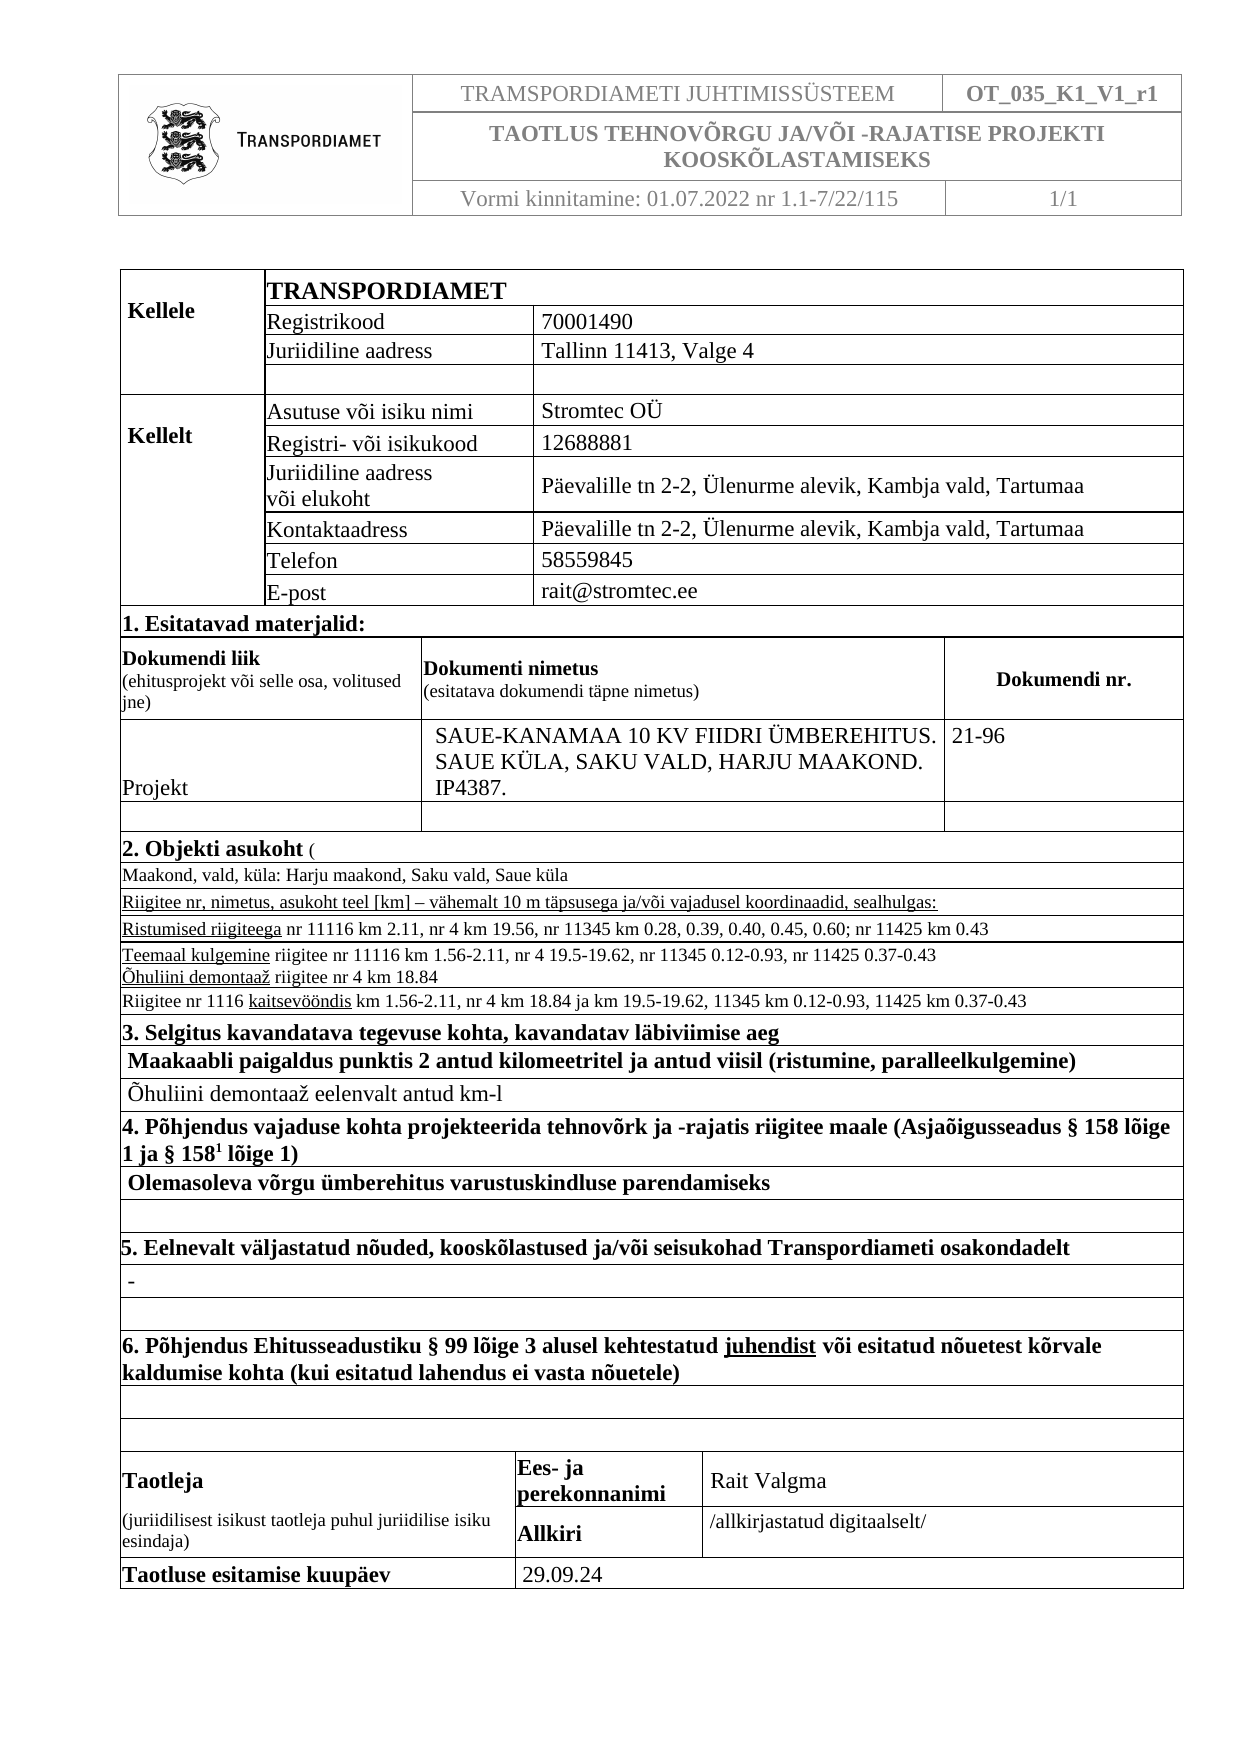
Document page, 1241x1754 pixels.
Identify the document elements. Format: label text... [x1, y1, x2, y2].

table_cell - [121, 1265, 1183, 1297]
table_cell 21-96 [945, 720, 1183, 801]
table_cell Ristumised riigiteega nr 11116 km 2.11, nr 4 km 19.56, nr 11345 km 0.28, 0.39, 0.40, 0.45, 0.60; nr 11425 km 0.43 [121, 916, 1183, 941]
table_cell Stromtec OÜ [534, 395, 1183, 425]
table_header Kellele [121, 270, 264, 393]
table_cell Taotleja [121, 1452, 515, 1506]
table_cell 1. Esitatavad materjalid: [121, 606, 1183, 636]
table_cell Kellelt [121, 395, 264, 605]
table_cell Maakond, vald, küla: Harju maakond, Saku vald, Saue küla [121, 863, 1183, 888]
table_cell Ees- ja perekonnanimi [516, 1452, 702, 1506]
table_cell Asutuse või isiku nimi [266, 395, 533, 425]
table_cell Telefon [266, 544, 533, 574]
table_cell [121, 802, 421, 831]
table_cell rait@stromtec.ee [534, 575, 1183, 605]
table_cell [945, 802, 1183, 831]
picture [129, 85, 402, 204]
table_cell Maakaabli paigaldus punktis 2 antud kilomeetritel ja antud viisil (ristumine, paralleelkulgemine) [121, 1046, 1183, 1078]
table_cell 2. Objekti asukoht ( [121, 832, 1183, 862]
table_cell Taotluse esitamise kuupäev [121, 1558, 515, 1588]
table_cell Rait Valgma [703, 1452, 1183, 1506]
table_cell 6. Põhjendus Ehitusseadustiku § 99 lõige 3 alusel kehtestatud juhendist või esitatud nõuetest kõrvale kaldumise kohta (kui esitatud lahendus ei vasta nõuetele) [121, 1331, 1183, 1385]
table_cell (juriidilisest isikust taotleja puhul juriidilise isiku esindaja) [121, 1506, 515, 1557]
table_cell [121, 1386, 1183, 1418]
table_cell Projekt [121, 720, 421, 801]
table_header TRANSPORDIAMET [266, 270, 1183, 304]
table_cell Kontaktaadress [266, 513, 533, 543]
table_cell Olemasoleva võrgu ümberehitus varustuskindluse parendamiseks [121, 1167, 1183, 1199]
table_cell 4. Põhjendus vajaduse kohta projekteerida tehnovõrk ja -rajatis riigitee maale (Asjaõigusseadus § 158 lõige 1 ja § 1581 lõige 1) [121, 1112, 1183, 1166]
table_cell 29.09.24 [516, 1558, 1183, 1588]
table_cell /allkirjastatud digitaalselt/ [703, 1507, 1183, 1557]
table_cell E-post [266, 575, 533, 605]
table_cell Päevalille tn 2-2, Ülenurme alevik, Kambja vald, Tartumaa [534, 457, 1183, 511]
table_cell 5. Eelnevalt väljastatud nõuded, kooskõlastused ja/või seisukohad Transpordiameti osakondadelt [121, 1233, 1183, 1264]
table_cell Õhuliini demontaaž eelenvalt antud km-l [121, 1079, 1183, 1111]
table_cell Registri- või isikukood [266, 426, 533, 456]
table_cell [266, 365, 533, 393]
table_cell [422, 802, 944, 831]
table_cell [534, 365, 1183, 393]
table_cell Allkiri [516, 1507, 702, 1557]
table_cell SAUE-KANAMAA 10 KV FIIDRI ÜMBEREHITUS. SAUE KÜLA, SAKU VALD, HARJU MAAKOND. IP4387. [422, 720, 944, 801]
table_cell [121, 1419, 1183, 1451]
table_cell Teemaal kulgemine riigitee nr 11116 km 1.56-2.11, nr 4 19.5-19.62, nr 11345 0.12-0.93, nr 11425 0.37-0.43 Õhuliini demontaaž riigitee nr 4 km 18.84 [121, 943, 1183, 987]
table_cell Dokumendi nr. [945, 638, 1183, 719]
table_cell Juriidiline aadress või elukoht [266, 457, 533, 511]
table_cell 58559845 [534, 544, 1183, 574]
table_cell Päevalille tn 2-2, Ülenurme alevik, Kambja vald, Tartumaa [534, 513, 1183, 543]
table_cell [121, 1200, 1183, 1232]
table_cell 3. Selgitus kavandatava tegevuse kohta, kavandatav läbiviimise aeg [121, 1015, 1183, 1045]
table_cell Dokumenti nimetus (esitatava dokumendi täpne nimetus) [422, 638, 944, 719]
table_cell Dokumendi liik (ehitusprojekt või selle osa, volitused jne) [121, 638, 421, 719]
table_cell Tallinn 11413, Valge 4 [534, 335, 1183, 364]
table_cell 70001490 [534, 306, 1183, 334]
table_cell Riigitee nr 1116 kaitsevööndis km 1.56-2.11, nr 4 km 18.84 ja km 19.5-19.62, 11345 km 0.12-0.93, 11425 km 0.37-0.43 [121, 988, 1183, 1014]
table_cell 12688881 [534, 426, 1183, 456]
table_cell Juriidiline aadress [266, 335, 533, 364]
table_cell Riigitee nr, nimetus, asukoht teel [km] – vähemalt 10 m täpsusega ja/või vajadusel koordinaadid, sealhulgas: [121, 889, 1183, 915]
table_cell [121, 1298, 1183, 1330]
table_cell Registrikood [266, 306, 533, 334]
